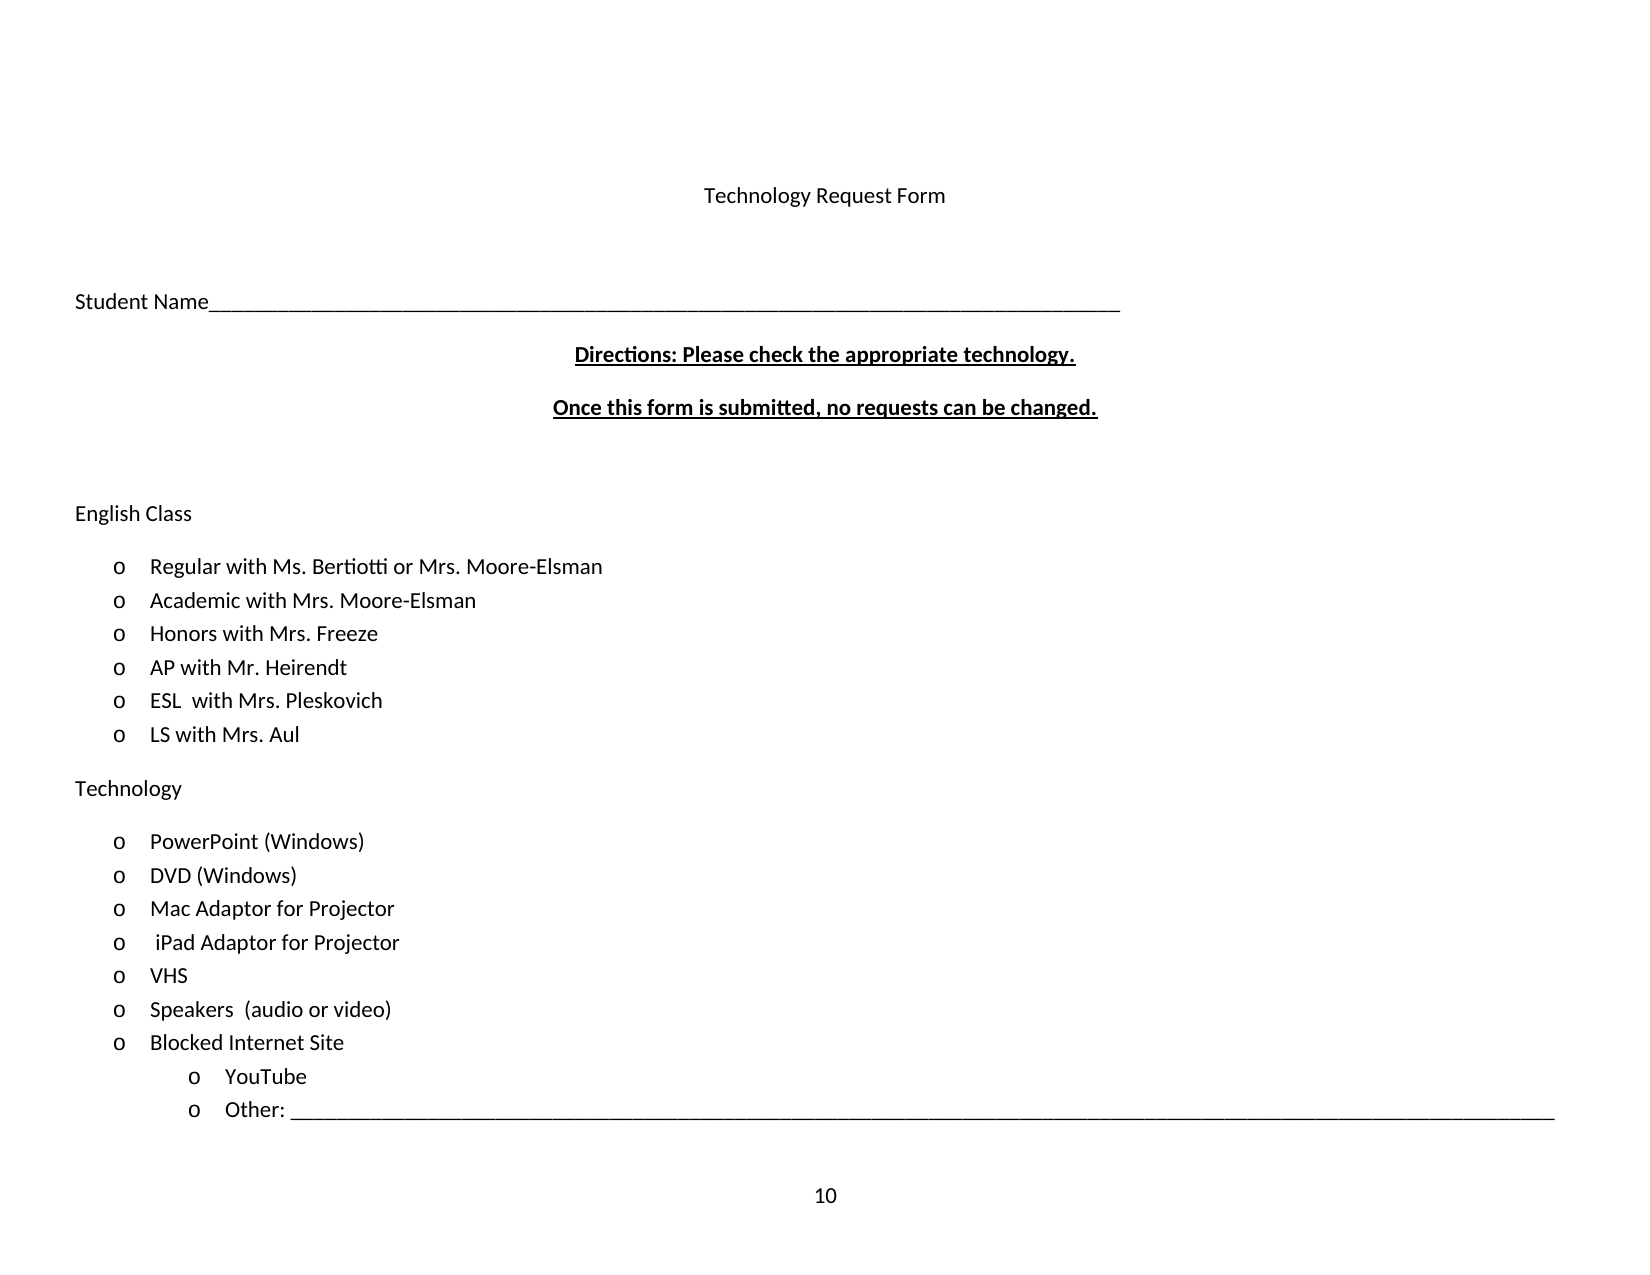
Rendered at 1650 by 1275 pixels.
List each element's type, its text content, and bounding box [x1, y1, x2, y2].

list Honors with Mrs. Freeze [112, 619, 1575, 648]
text Technology Request Form [75, 181, 1575, 209]
text Directions: Please check the appropriate technology. [75, 340, 1575, 368]
text Technology [75, 774, 1575, 802]
list AP with Mr. Heirendt [112, 653, 1575, 682]
list iPad Adaptor for Projector [112, 928, 1575, 957]
text English Class [75, 499, 1575, 527]
list Mac Adaptor for Projector [112, 894, 1575, 923]
list ESL with Mrs. Pleskovich [112, 686, 1575, 716]
list Other: _______________________________________________________________________________________________________________ [187, 1096, 1575, 1125]
list LS with Mrs. Aul [112, 720, 1575, 749]
list VHS [112, 961, 1575, 991]
list PowerPoint (Windows) [112, 827, 1575, 856]
text Once this form is submitted, no requests can be changed. [75, 393, 1575, 421]
list Regular with Ms. Bertiotti or Mrs. Moore-Elsman [112, 552, 1575, 581]
list Academic with Mrs. Moore-Elsman [112, 586, 1575, 615]
list Speakers (audio or video) [112, 995, 1575, 1024]
list YouTube [187, 1062, 1575, 1091]
list DVD (Windows) [112, 861, 1575, 890]
list Blocked Internet Site [112, 1028, 1575, 1058]
text Student Name________________________________________________________________________________ [75, 287, 1575, 315]
